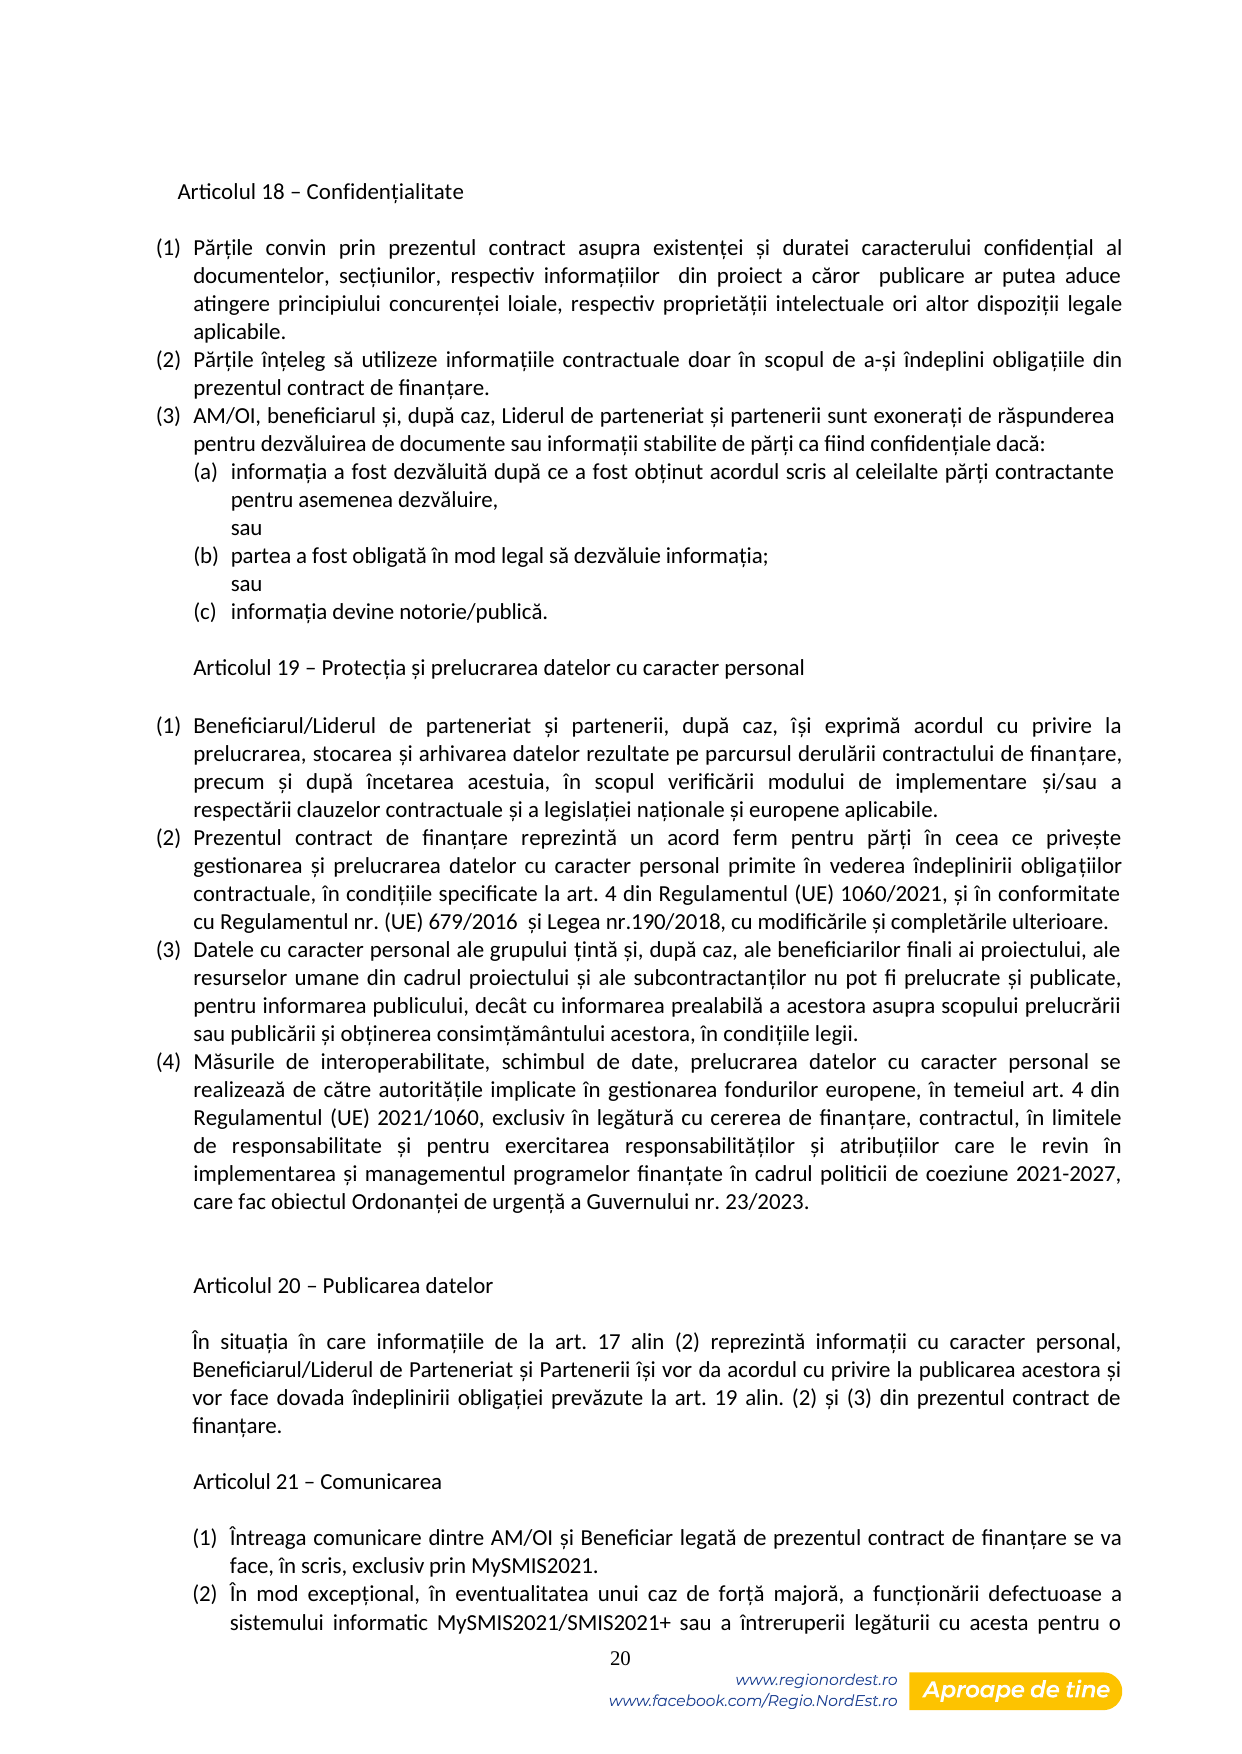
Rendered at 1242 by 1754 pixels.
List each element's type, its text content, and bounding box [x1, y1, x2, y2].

list Părțile înțeleg să utilizeze informațiile contractuale doar în scopul de a-și îndeplini obligațiile din prezentul contract de finanțare. [156, 345, 1122, 401]
list informația devine notorie/publică. [193, 597, 1115, 626]
list AM/OI, beneficiarul și, după caz, Liderul de parteneriat și partenerii sunt exonerați de răspunderea pentru dezvăluirea de documente sau informații stabilite de părți ca fiind confidențiale dacă: [156, 401, 1115, 457]
list Părțile convin prin prezentul contract asupra existenței și duratei caracterului confidențial al documentelor, secțiunilor, respectiv informațiilor din proiect a căror publicare ar putea aduce atingere principiului concurenței loiale, respectiv proprietății intelectuale ori altor dispoziții legale aplicabile. [156, 233, 1122, 345]
list sau [231, 569, 1115, 597]
text Articolul 18 – Confidențialitate [130, 177, 1122, 205]
list partea a fost obligată în mod legal să dezvăluie informația; [193, 541, 1115, 569]
text Articolul 20 – Publicarea datelor [118, 1271, 1122, 1299]
list Întreaga comunicare dintre AM/OI și Beneficiar legată de prezentul contract de finanțare se va face, în scris, exclusiv prin MySMIS2021. [192, 1523, 1122, 1579]
text În situația în care informațiile de la art. 17 alin (2) reprezintă informații cu caracter personal, Beneficiarul/Liderul de Parteneriat și Partenerii își vor da acordul cu privire la publicarea acestora și vor face dovada îndeplinirii obligației prevăzute la art. 19 alin. (2) și (3) din prezentul contract de finanțare. [192, 1327, 1122, 1439]
text Articolul 19 – Protecția și prelucrarea datelor cu caracter personal [118, 653, 1122, 683]
list Datele cu caracter personal ale grupului țintă și, după caz, ale beneficiarilor finali ai proiectului, ale resurselor umane din cadrul proiectului și ale subcontractanților nu pot fi prelucrate și publicate, pentru informarea publicului, decât cu informarea prealabilă a acestora asupra scopului prelucrării sau publicării și obținerea consimțământului acestora, în condițiile legii. [156, 935, 1122, 1047]
list informația a fost dezvăluită după ce a fost obținut acordul scris al celeilalte părți contractante pentru asemenea dezvăluire, [193, 457, 1115, 513]
list Măsurile de interoperabilitate, schimbul de date, prelucrarea datelor cu caracter personal se realizează de către autoritățile implicate în gestionarea fondurilor europene, în temeiul art. 4 din Regulamentul (UE) 2021/1060, exclusiv în legătură cu cererea de finanțare, contractul, în limitele de responsabilitate și pentru exercitarea responsabilităților și atribuțiilor care le revin în implementarea și managementul programelor finanțate în cadrul politicii de coeziune 2021-2027, care fac obiectul Ordonanței de urgență a Guvernului nr. 23/2023. [156, 1047, 1122, 1215]
text Articolul 21 – Comunicarea [118, 1467, 1122, 1496]
list Beneficiarul/Liderul de parteneriat și partenerii, după caz, îşi exprimă acordul cu privire la prelucrarea, stocarea şi arhivarea datelor rezultate pe parcursul derulării contractului de finanțare, precum şi după încetarea acestuia, în scopul verificării modului de implementare şi/sau a respectării clauzelor contractuale şi a legislației naționale şi europene aplicabile. [156, 711, 1122, 823]
list sau [231, 513, 1115, 541]
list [192, 1579, 1122, 1636]
list Prezentul contract de finanțare reprezintă un acord ferm pentru părți în ceea ce privește gestionarea și prelucrarea datelor cu caracter personal primite în vederea îndeplinirii obligațiilor contractuale, în condițiile specificate la art. 4 din Regulamentul (UE) 1060/2021, și în conformitate cu Regulamentul nr. (UE) 679/2016 și Legea nr.190/2018, cu modificările și completările ulterioare. [156, 823, 1122, 935]
